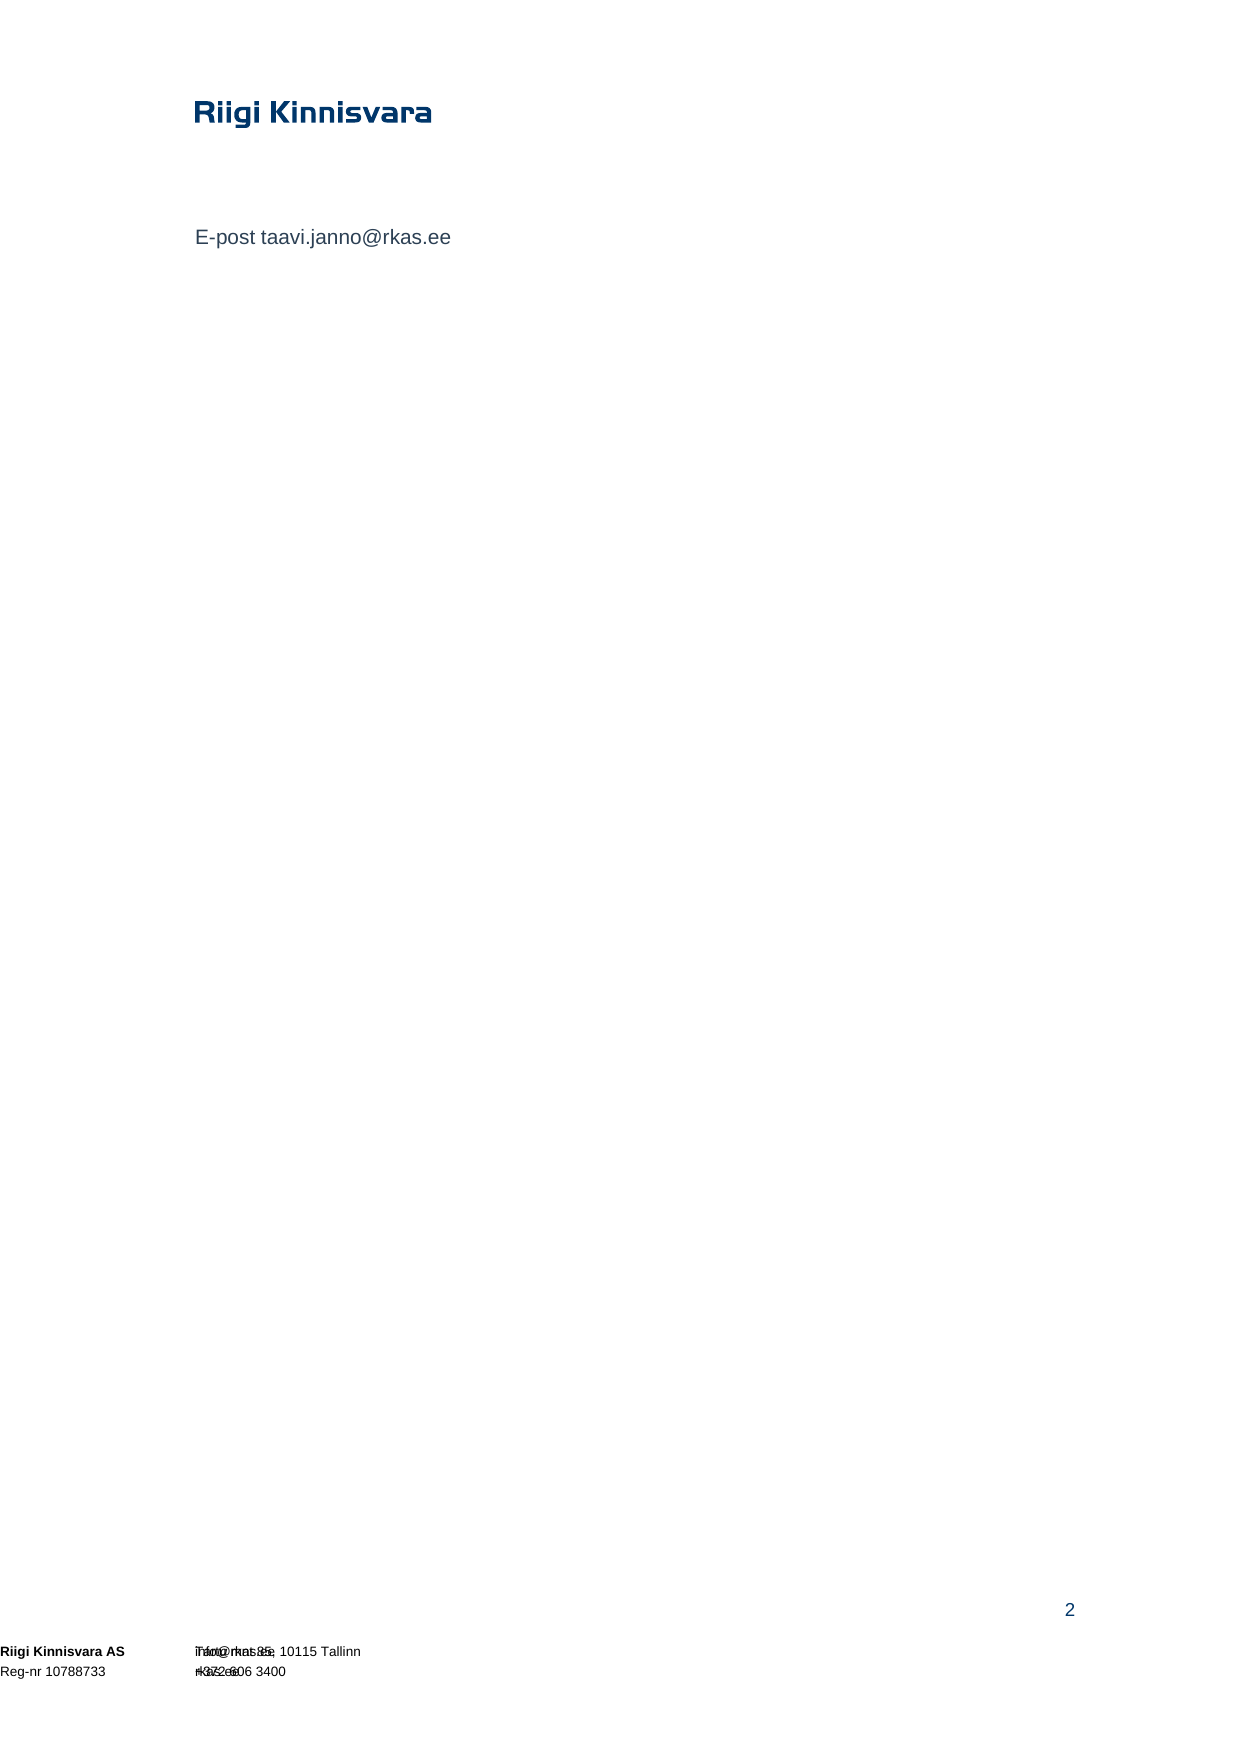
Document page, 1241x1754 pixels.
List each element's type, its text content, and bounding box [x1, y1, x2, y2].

text E-post taavi.janno@rkas.ee [195, 224, 1075, 248]
